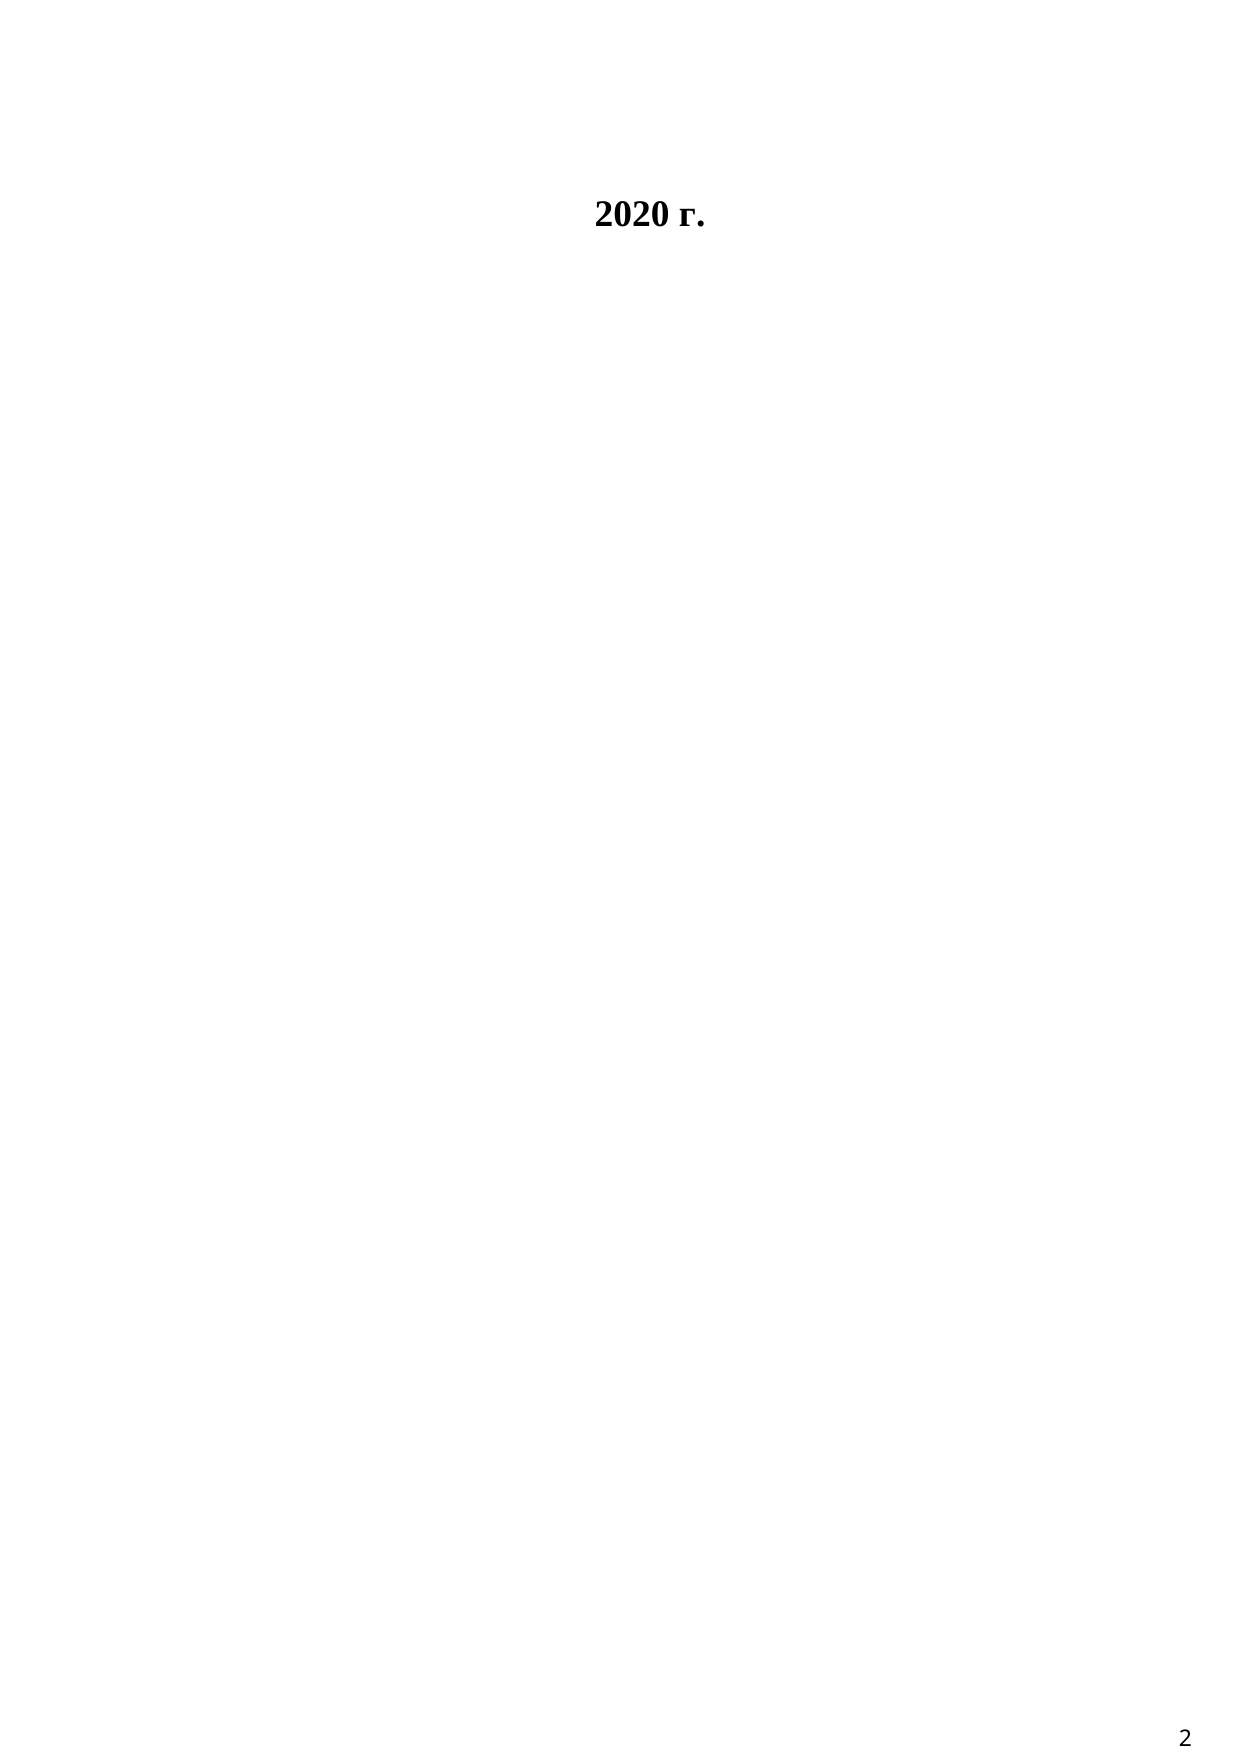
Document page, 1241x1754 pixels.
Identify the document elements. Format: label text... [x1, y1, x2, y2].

text 2020 г. [118, 192, 1181, 235]
